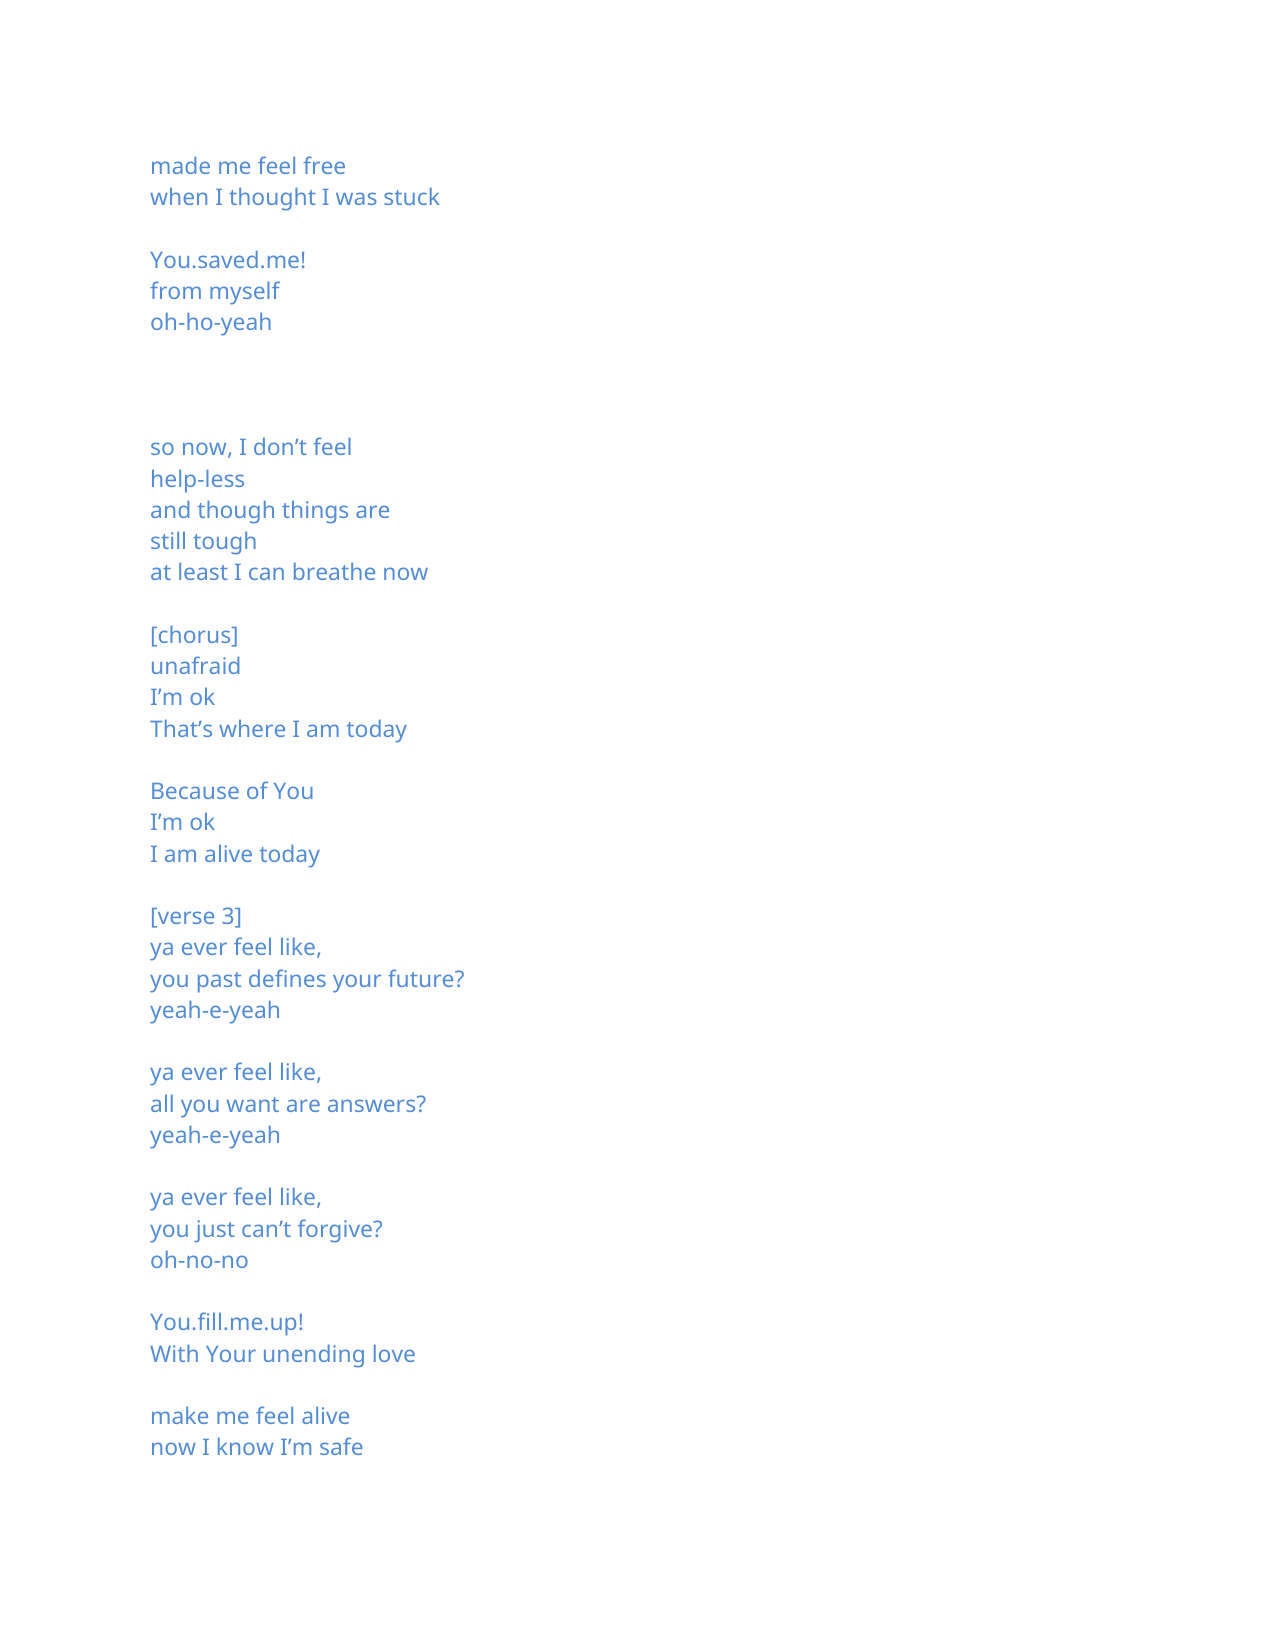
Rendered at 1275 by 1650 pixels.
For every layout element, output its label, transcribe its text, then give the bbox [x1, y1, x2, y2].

text when I thought I was stuck [150, 181, 1125, 212]
text made me feel free [150, 150, 1125, 181]
text all you want are answers? [150, 1087, 1125, 1119]
text now I know I’m safe [150, 1431, 1125, 1462]
text from myself [150, 275, 1125, 306]
text You.fill.me.up! [150, 1306, 1125, 1337]
text still tough [150, 525, 1125, 556]
text make me feel alive [150, 1400, 1125, 1431]
text I’m ok [150, 681, 1125, 712]
text [chorus] [150, 619, 1125, 650]
text yeah-e-yeah [150, 994, 1125, 1025]
text ya ever feel like, [150, 1056, 1125, 1087]
text Because of You [150, 775, 1125, 806]
text That’s where I am today [150, 712, 1125, 744]
text ya ever feel like, [150, 931, 1125, 962]
text so now, I don’t feel [150, 431, 1125, 462]
text [verse 3] [150, 900, 1125, 931]
text and though things are [150, 494, 1125, 525]
text oh-no-no [150, 1244, 1125, 1275]
text I’m ok [150, 806, 1125, 837]
text unafraid [150, 650, 1125, 681]
text you past defines your future? [150, 962, 1125, 994]
text yeah-e-yeah [150, 1119, 1125, 1150]
text oh-ho-yeah [150, 306, 1125, 337]
text You.saved.me! [150, 244, 1125, 275]
text I am alive today [150, 837, 1125, 869]
text you just can’t forgive? [150, 1212, 1125, 1244]
text help-less [150, 462, 1125, 494]
text ya ever feel like, [150, 1181, 1125, 1212]
text at least I can breathe now [150, 556, 1125, 587]
text With Your unending love [150, 1337, 1125, 1369]
